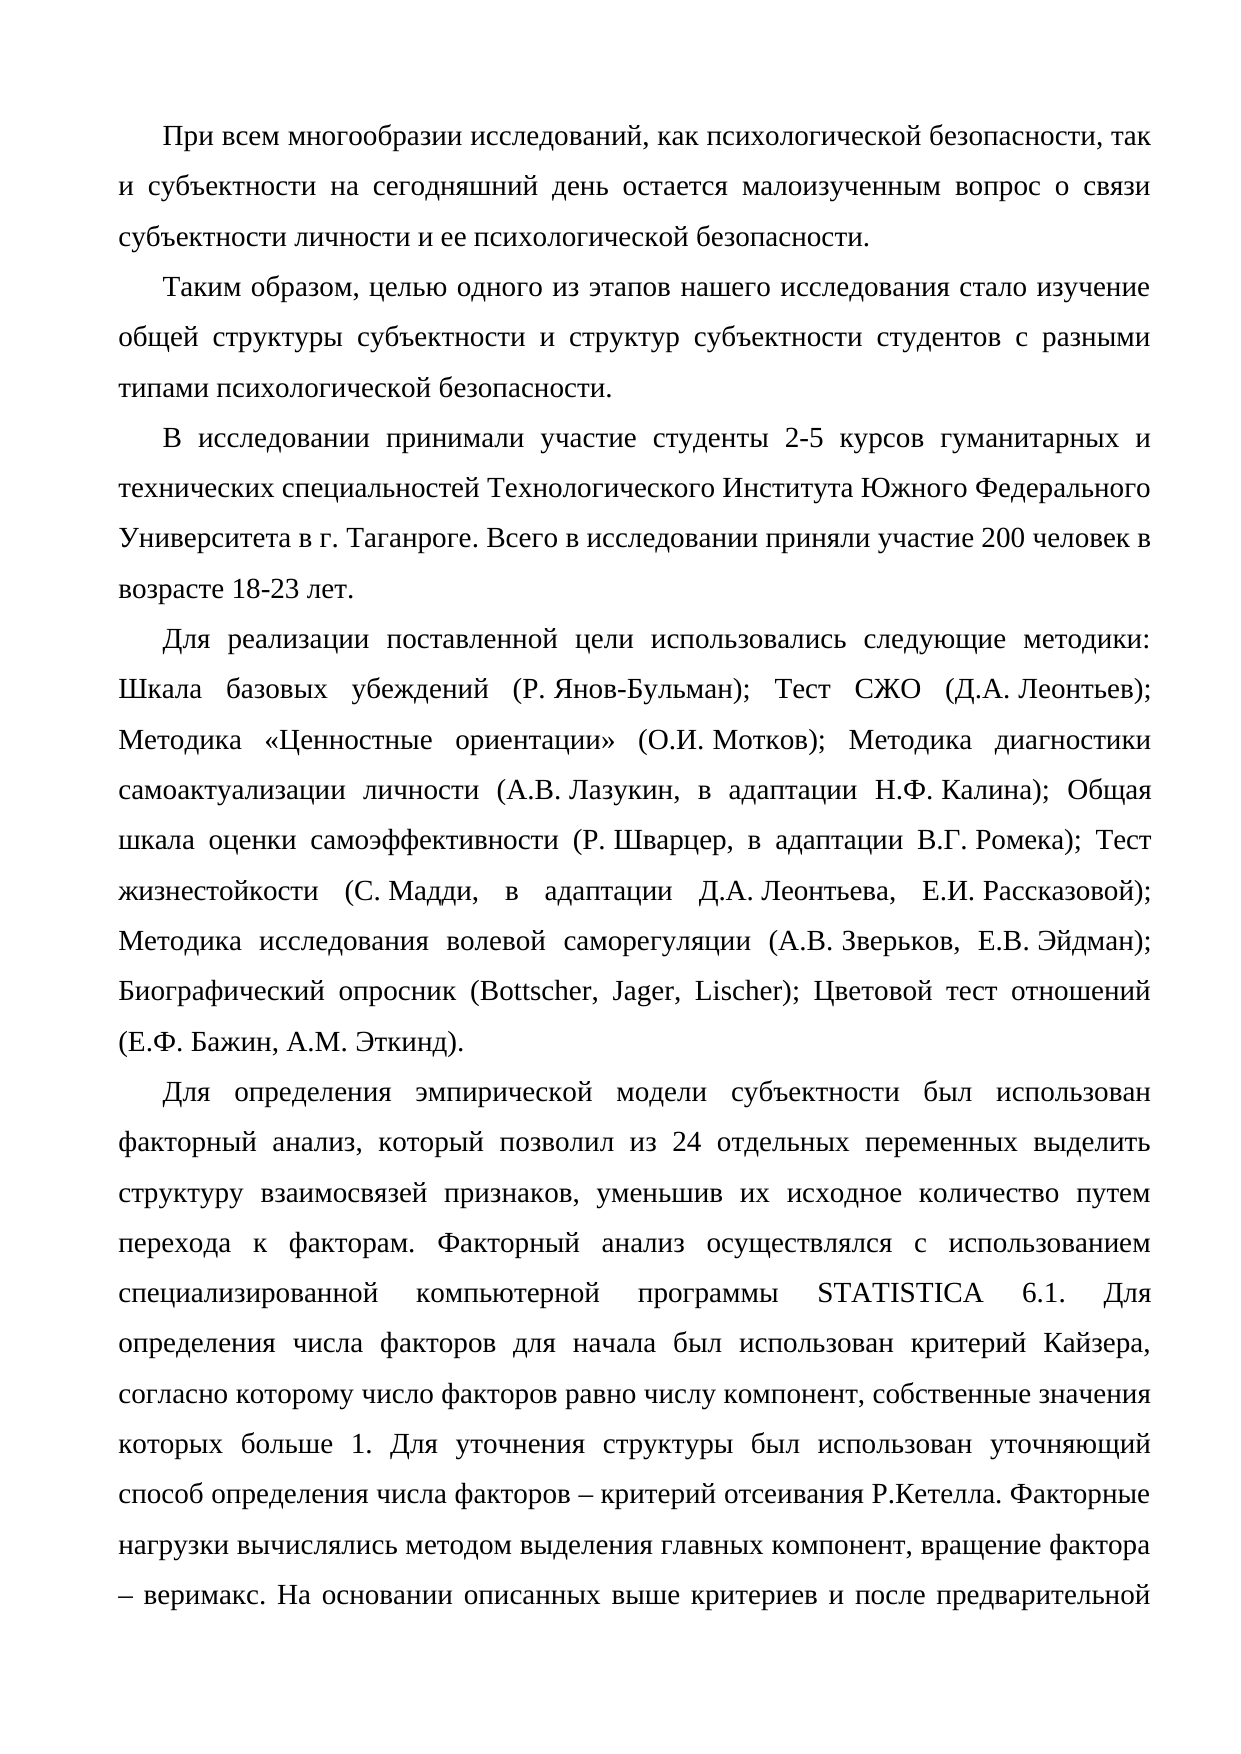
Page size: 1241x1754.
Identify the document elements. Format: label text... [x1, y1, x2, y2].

text Для реализации поставленной цели использовались следующие методики: Шкала базовых убеждений (Р. Янов-Бульман); Тест СЖО (Д.А. Леонтьев); Методика «Ценностные ориентации» (О.И. Мотков); Методика диагностики самоактуализации личности (А.В. Лазукин, в адаптации Н.Ф. Калина); Общая шкала оценки самоэффективности (Р. Шварцер, в адаптации В.Г. Ромека); Тест жизнестойкости (С. Мадди, в адаптации Д.А. Леонтьева, Е.И. Рассказовой); Методика исследования волевой саморегуляции (А.В. Зверьков, Е.В. Эйдман); Биографический опросник (Bottscher, Jager, Lischer); Цветовой тест отношений (Е.Ф. Бажин, А.М. Эткинд). [118, 621, 1152, 1057]
text В исследовании принимали участие студенты 2-5 курсов гуманитарных и технических специальностей Технологического Института Южного Федерального Университета в г. Таганроге. Всего в исследовании приняли участие 200 человек в возрасте 18-23 лет. [118, 420, 1152, 604]
text Таким образом, целью одного из этапов нашего исследования стало изучение общей структуры субъектности и структур субъектности студентов с разными типами психологической безопасности. [118, 269, 1152, 403]
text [118, 1074, 1152, 1611]
text При всем многообразии исследований, как психологической безопасности, так и субъектности на сегодняшний день остается малоизученным вопрос о связи субъектности личности и ее психологической безопасности. [118, 118, 1152, 252]
